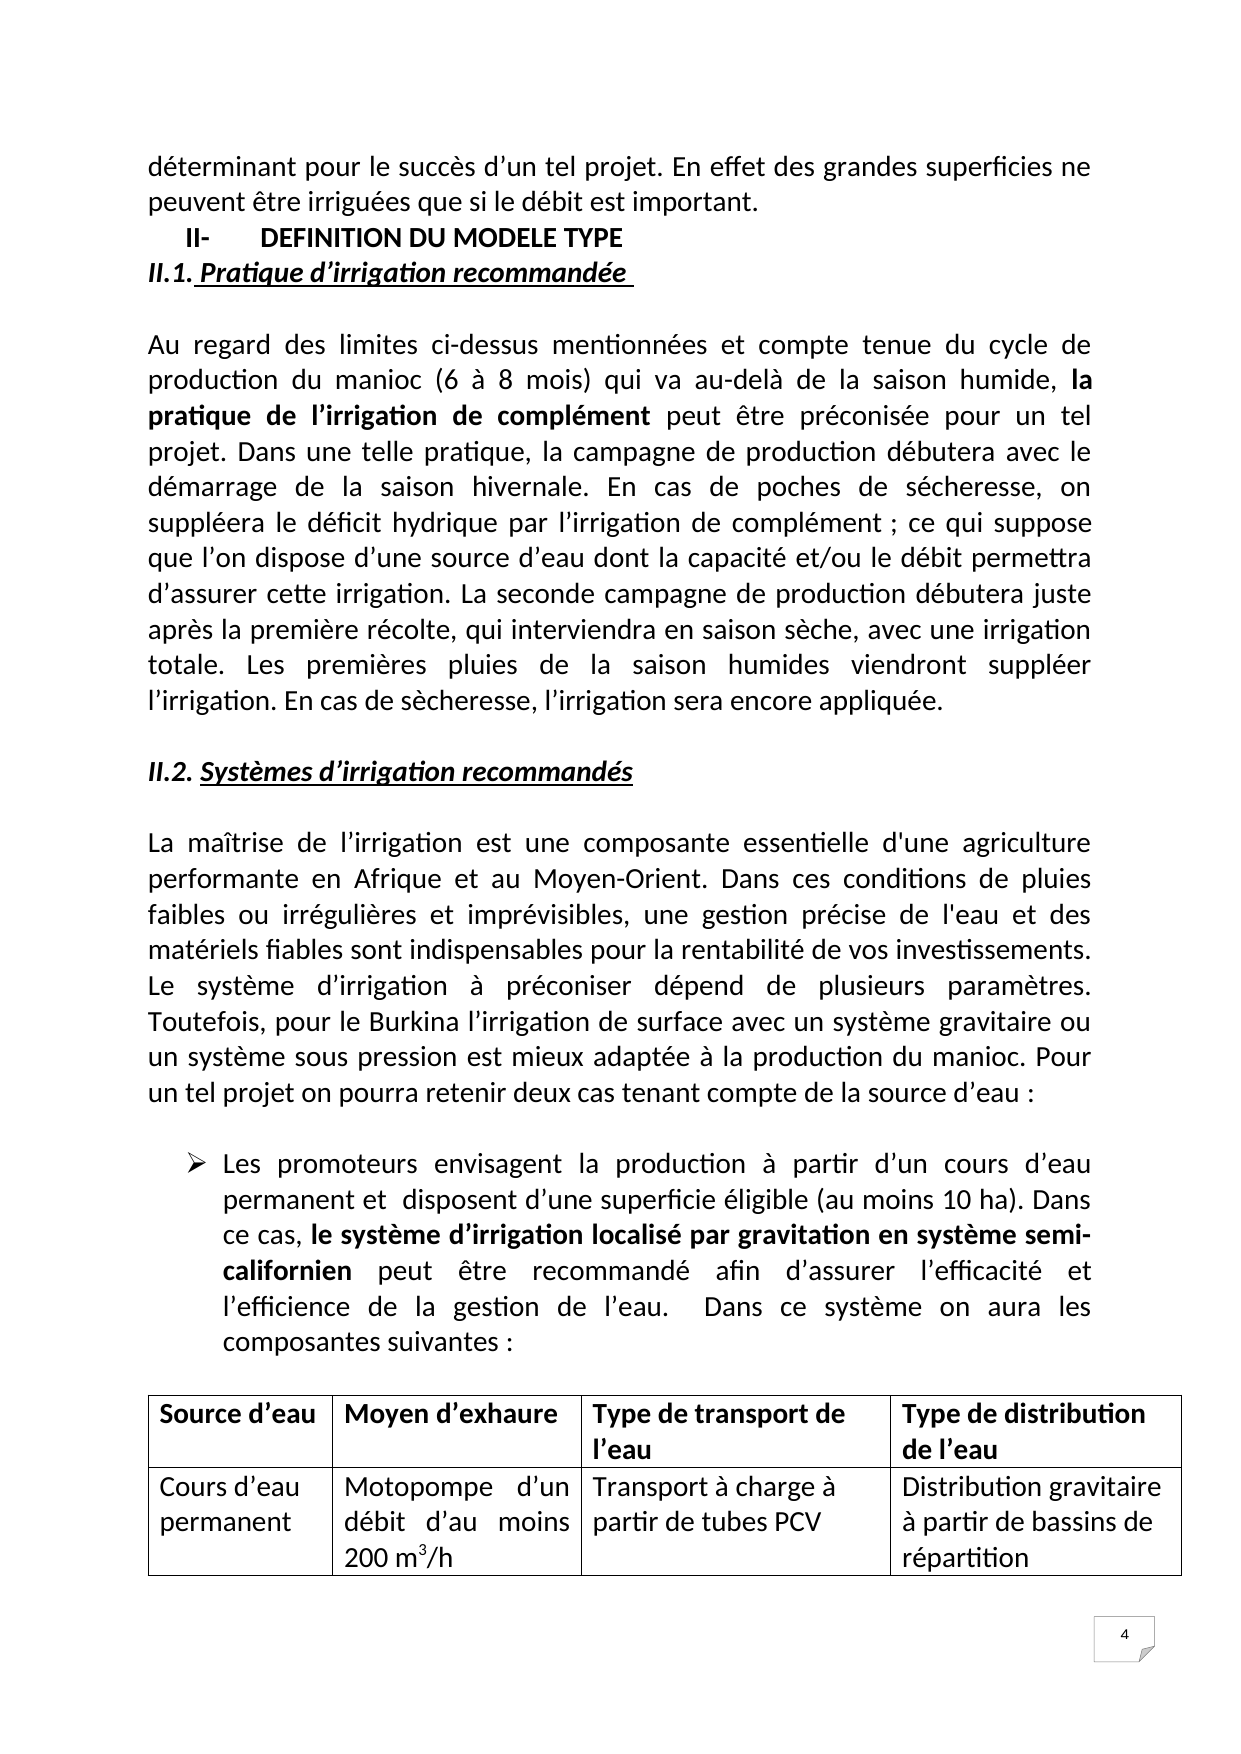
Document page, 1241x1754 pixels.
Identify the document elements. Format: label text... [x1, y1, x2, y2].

list Les promoteurs envisagent la production à partir d’un cours d’eau permanent et disposent d’une superficie éligible (au moins 10 ha). Dans ce cas, le système d’irrigation localisé par gravitation en système semi-californien peut être recommandé afin d’assurer l’efficacité et l’efficience de la gestion de l’eau. Dans ce système on aura les composantes suivantes : [185, 1145, 1093, 1359]
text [148, 148, 1093, 219]
table_cell Distribution gravitaire à partir de bassins de répartition [891, 1468, 1181, 1575]
table_cell Transport à charge à partir de tubes PCV [582, 1468, 890, 1575]
table_cell Motopompe d’un débit d’au moins 200 m3/h [333, 1468, 581, 1575]
table_cell Cours d’eau permanent [149, 1468, 332, 1575]
table_header Type de transport de l’eau [582, 1396, 890, 1467]
table_header Source d’eau [149, 1396, 332, 1467]
table_header Type de distribution de l’eau [891, 1396, 1181, 1467]
text Au regard des limites ci-dessus mentionnées et compte tenue du cycle de production du manioc (6 à 8 mois) qui va au-delà de la saison humide, la pratique de l’irrigation de complément peut être préconisée pour un tel projet. Dans une telle pratique, la campagne de production débutera avec le démarrage de la saison hivernale. En cas de poches de sécheresse, on suppléera le déficit hydrique par l’irrigation de complément ; ce qui suppose que l’on dispose d’une source d’eau dont la capacité et/ou le débit permettra d’assurer cette irrigation. La seconde campagne de production débutera juste après la première récolte, qui interviendra en saison sèche, avec une irrigation totale. Les premières pluies de la saison humides viendront suppléer l’irrigation. En cas de sècheresse, l’irrigation sera encore appliquée. [148, 326, 1093, 718]
list DEFINITION DU MODELE TYPE [185, 219, 1093, 254]
text II.1. Pratique d’irrigation recommandée [148, 254, 1093, 290]
text II.2. Systèmes d’irrigation recommandés [148, 753, 1093, 789]
table_header Moyen d’exhaure [333, 1396, 581, 1467]
text La maîtrise de l’irrigation est une composante essentielle d'une agriculture performante en Afrique et au Moyen-Orient. Dans ces conditions de pluies faibles ou irrégulières et imprévisibles, une gestion précise de l'eau et des matériels fiables sont indispensables pour la rentabilité de vos investissements. Le système d’irrigation à préconiser dépend de plusieurs paramètres. Toutefois, pour le Burkina l’irrigation de surface avec un système gravitaire ou un système sous pression est mieux adaptée à la production du manioc. Pour un tel projet on pourra retenir deux cas tenant compte de la source d’eau : [148, 824, 1093, 1109]
